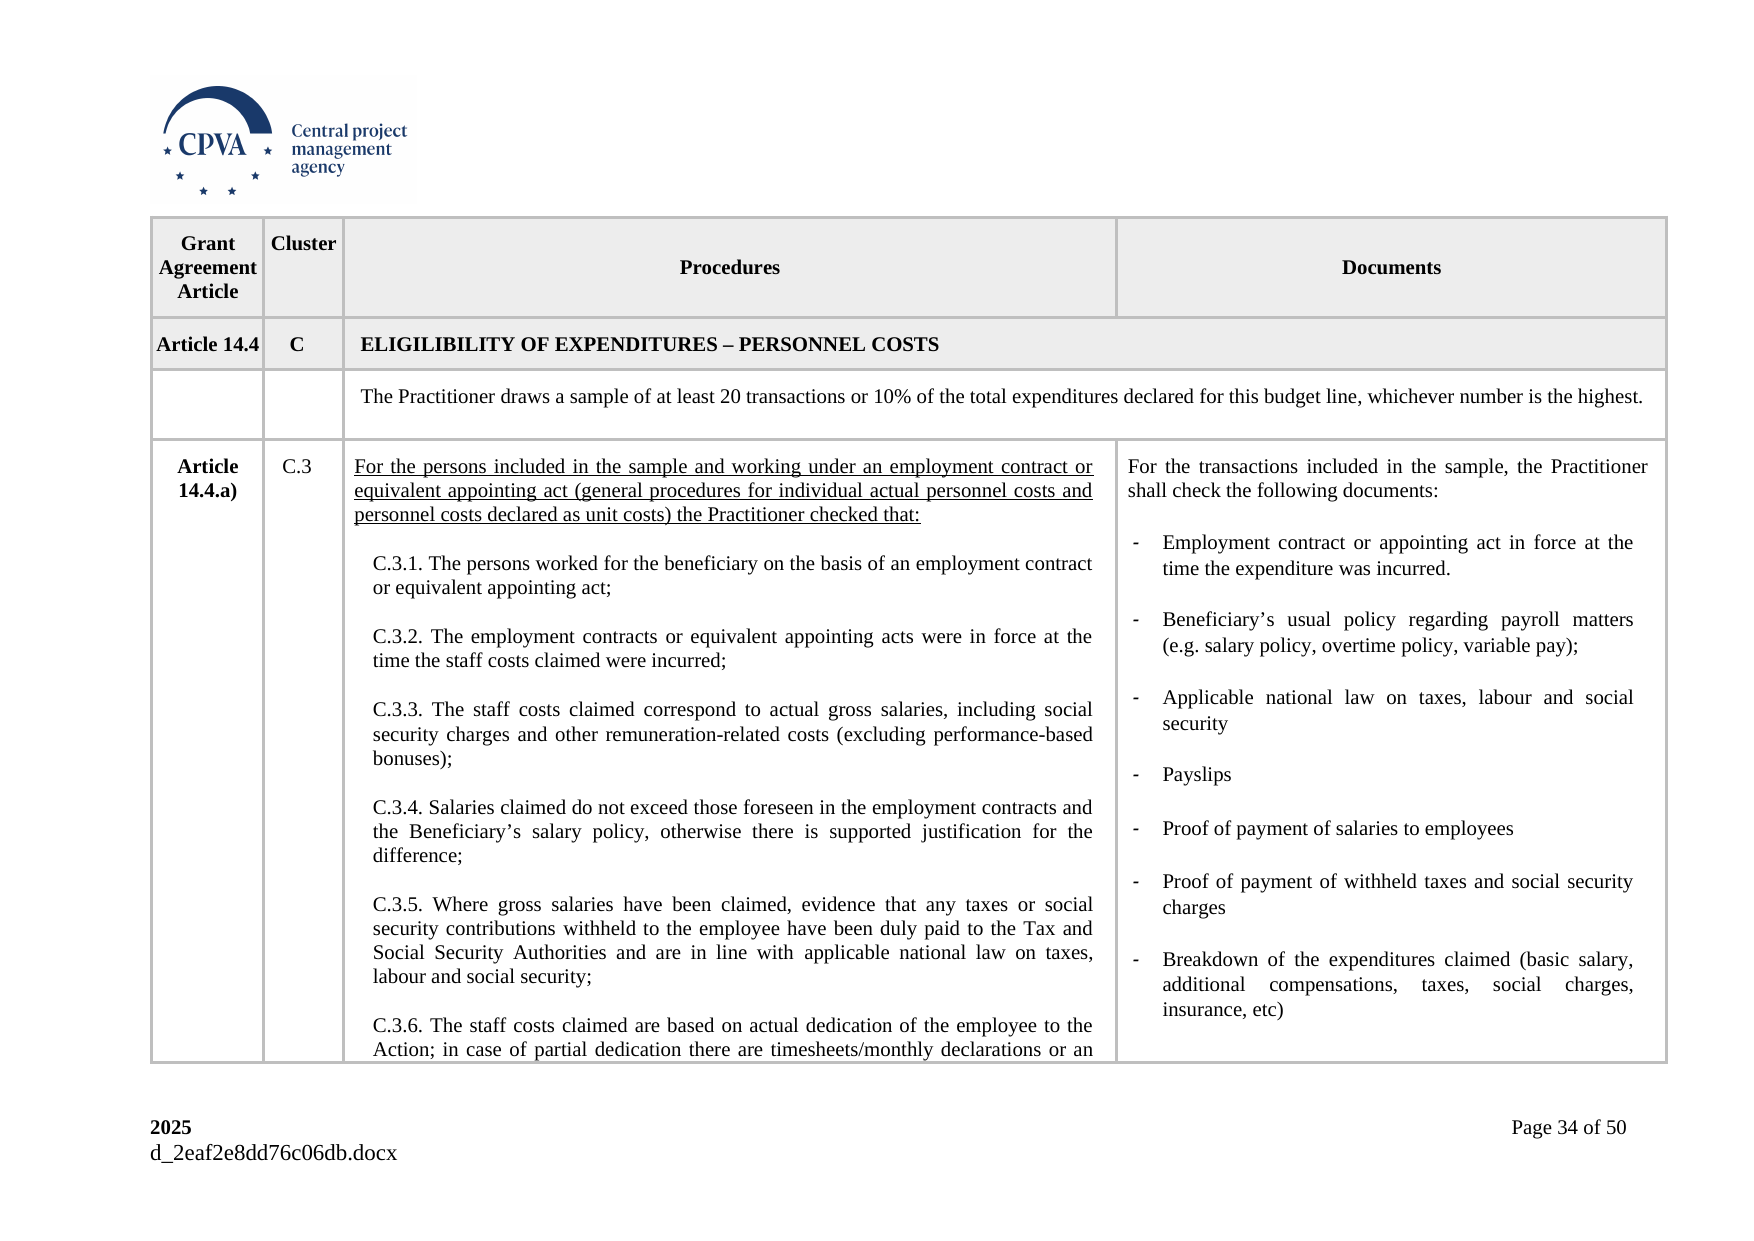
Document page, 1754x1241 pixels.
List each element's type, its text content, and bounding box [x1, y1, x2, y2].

table_cell [153, 371, 262, 438]
table_cell The Practitioner draws a sample of at least 20 transactions or 10% of the total expenditures declared for this budget line, whichever number is the highest. [345, 371, 1665, 438]
table_cell Article 14.4.a) [153, 441, 262, 1061]
table_header Grant Agreement Article [153, 219, 262, 316]
table_cell [265, 371, 342, 438]
table_cell ELIGILIBILITY OF EXPENDITURES – PERSONNEL COSTS [345, 319, 1665, 368]
table_cell C [265, 319, 342, 368]
picture [150, 75, 418, 204]
table_cell Article 14.4 [153, 319, 262, 368]
table_header Cluster [265, 219, 342, 316]
table_header Procedures [345, 219, 1115, 316]
table_header Documents [1118, 219, 1665, 316]
table_cell C.3 [265, 441, 342, 1061]
